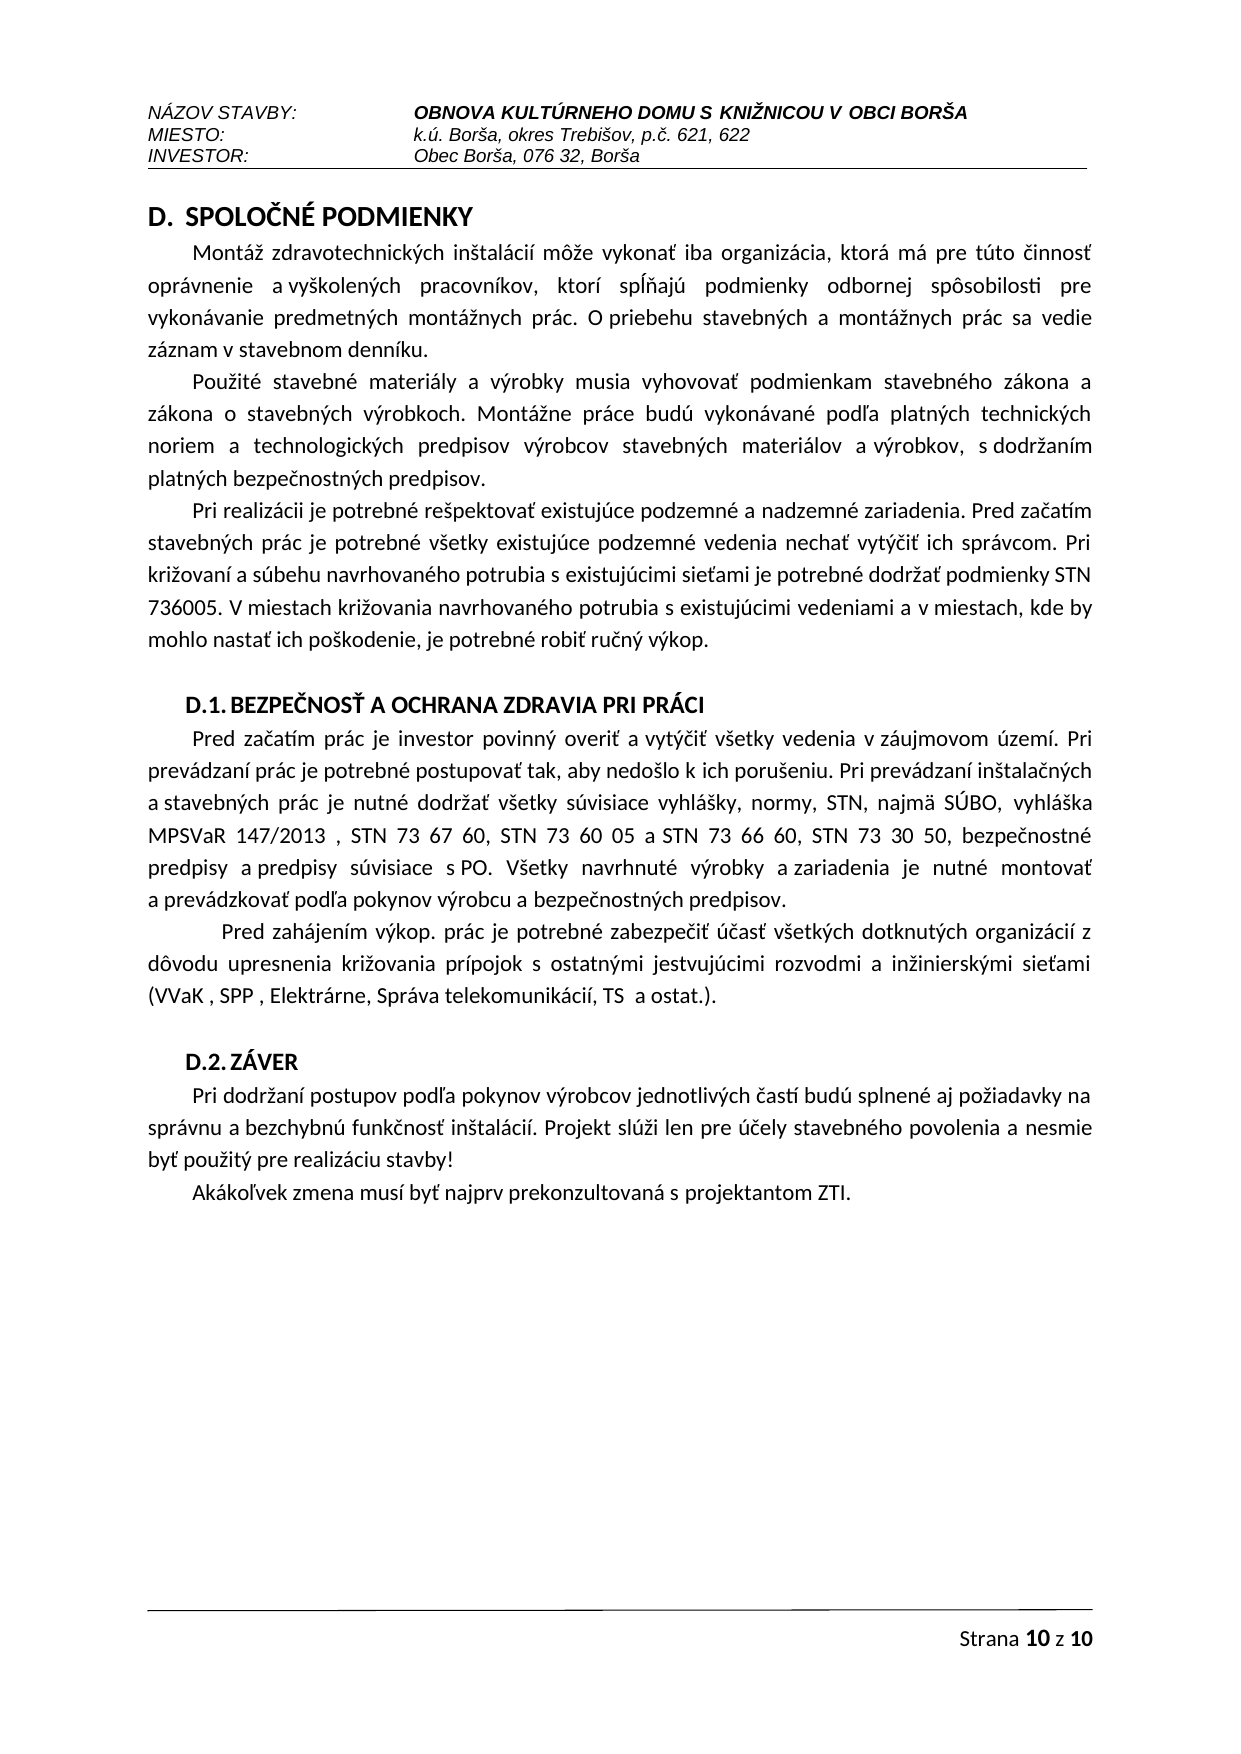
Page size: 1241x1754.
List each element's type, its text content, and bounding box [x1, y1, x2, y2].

text Akákoľvek zmena musí byť najprv prekonzultovaná s projektantom ZTI. [148, 1178, 1093, 1206]
text Záver [185, 1046, 1093, 1077]
text Pri dodržaní postupov podľa pokynov výrobcov jednotlivých častí budú splnené aj požiadavky na správnu a bezchybnú funkčnosť inštalácií. Projekt slúži len pre účely stavebného povolenia a nesmie byť použitý pre realizáciu stavby! [148, 1081, 1093, 1173]
text Použité stavebné materiály a výrobky musia vyhovovať podmienkam stavebného zákona a zákona o stavebných výrobkoch. Montážne práce budú vykonávané podľa platných technických noriem a technologických predpisov výrobcov stavebných materiálov a výrobkov, s dodržaním platných bezpečnostných predpisov. [148, 367, 1093, 492]
text Spoločné podmienky [148, 198, 1093, 233]
text Pred začatím prác je investor povinný overiť a vytýčiť všetky vedenia v záujmovom území. Pri prevádzaní prác je potrebné postupovať tak, aby nedošlo k ich porušeniu. Pri prevádzaní inštalačných a stavebných prác je nutné dodržať všetky súvisiace vyhlášky, normy, STN, najmä SÚBO, vyhláška MPSVaR 147/2013 , STN 73 67 60, STN 73 60 05 a STN 73 66 60, STN 73 30 50, bezpečnostné predpisy a predpisy súvisiace s PO. Všetky navrhnuté výrobky a zariadenia je nutné montovať a prevádzkovať podľa pokynov výrobcu a bezpečnostných predpisov. [148, 724, 1093, 913]
text Bezpečnosť a ochrana zdravia pri práci [185, 689, 1093, 720]
text Montáž zdravotechnických inštalácií môže vykonať iba organizácia, ktorá má pre túto činnosť oprávnenie a vyškolených pracovníkov, ktorí spĺňajú podmienky odbornej spôsobilosti pre vykonávanie predmetných montážnych prác. O priebehu stavebných a montážnych prác sa vedie záznam v stavebnom denníku. [148, 238, 1093, 363]
text Pred zahájením výkop. prác je potrebné zabezpečiť účasť všetkých dotknutých organizácií z dôvodu upresnenia križovania prípojok s ostatnými jestvujúcimi rozvodmi a inžinierskými sieťami (VVaK , SPP , Elektrárne, Správa telekomunikácií, TS a ostat.). [148, 917, 1093, 1010]
text Pri realizácii je potrebné rešpektovať existujúce podzemné a nadzemné zariadenia. Pred začatím stavebných prác je potrebné všetky existujúce podzemné vedenia nechať vytýčiť ich správcom. Pri križovaní a súbehu navrhovaného potrubia s existujúcimi sieťami je potrebné dodržať podmienky STN 736005. V miestach križovania navrhovaného potrubia s existujúcimi vedeniami a v miestach, kde by mohlo nastať ich poškodenie, je potrebné robiť ručný výkop. [148, 496, 1093, 653]
